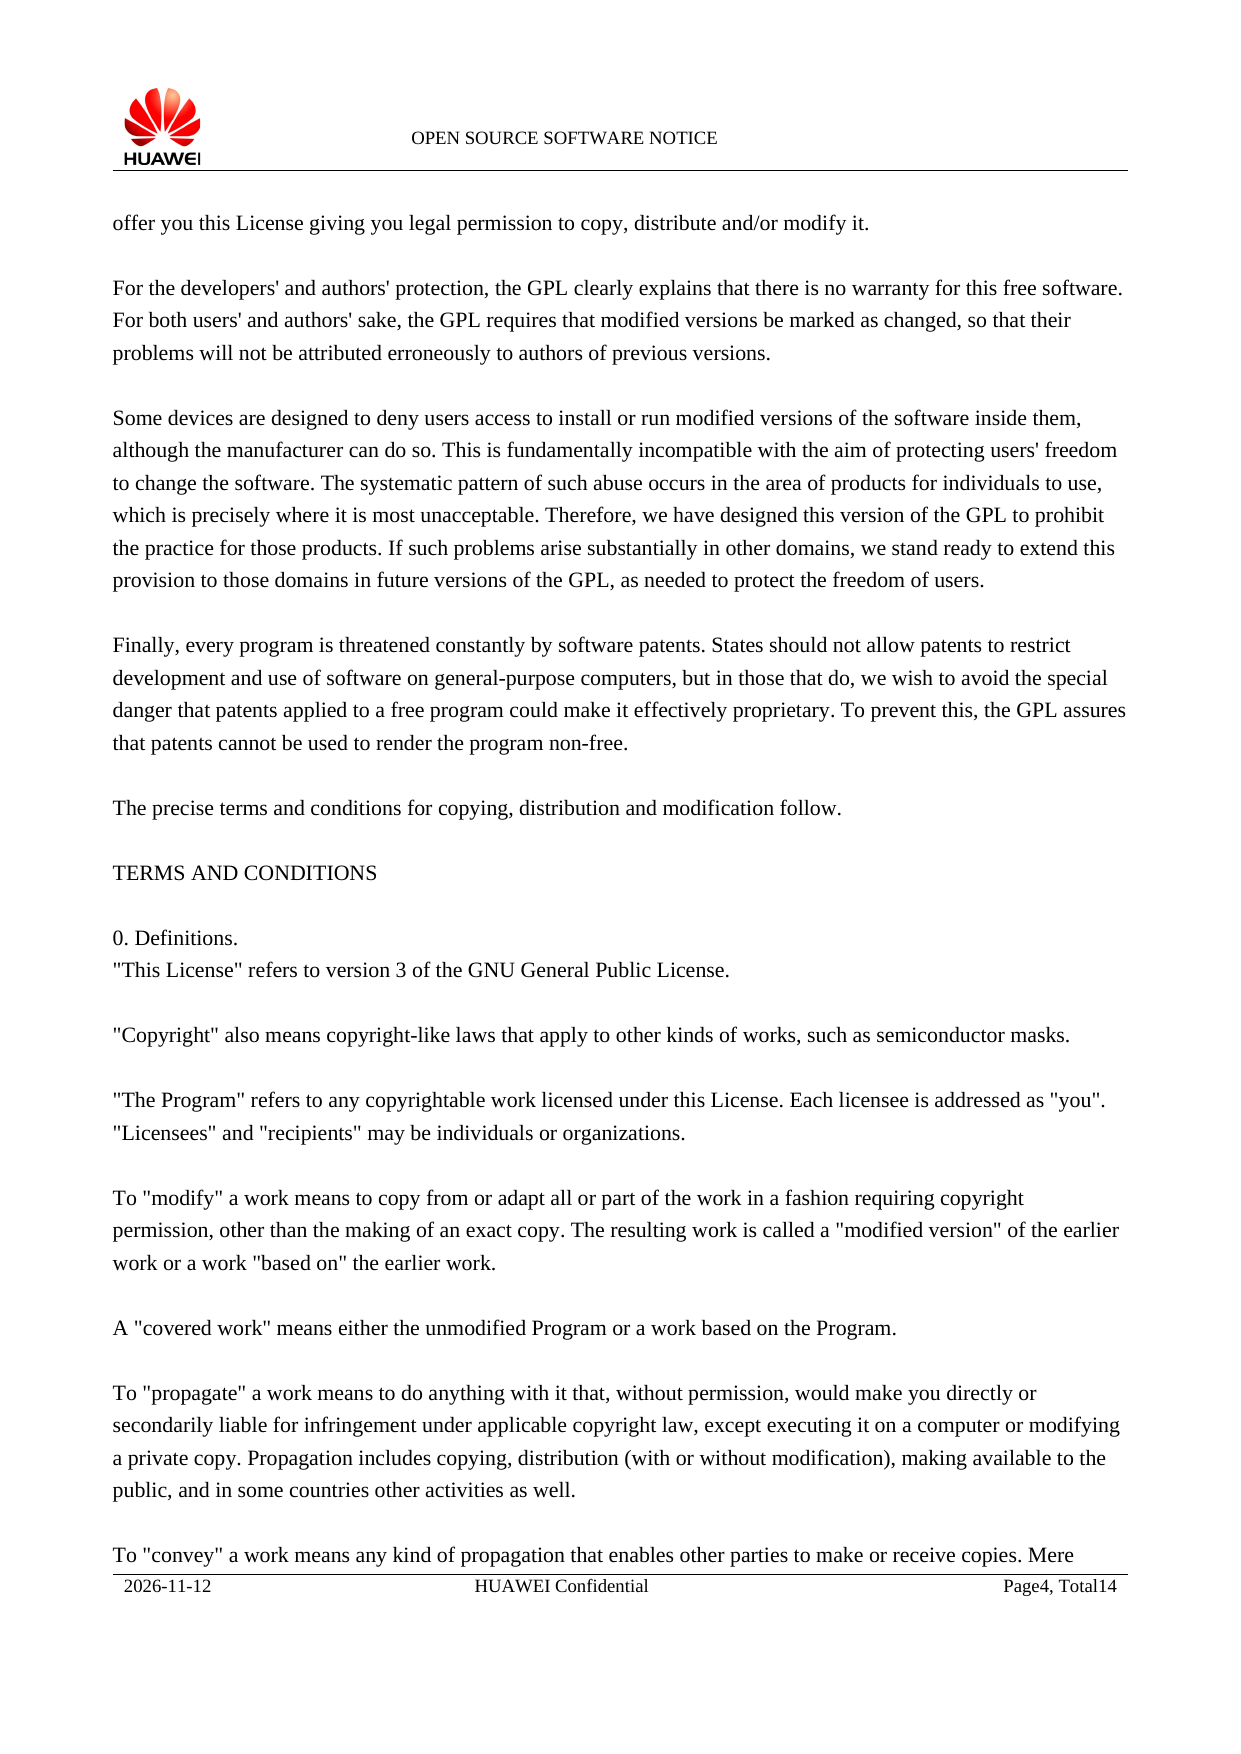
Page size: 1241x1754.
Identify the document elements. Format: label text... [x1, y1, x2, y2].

picture [124, 88, 201, 165]
